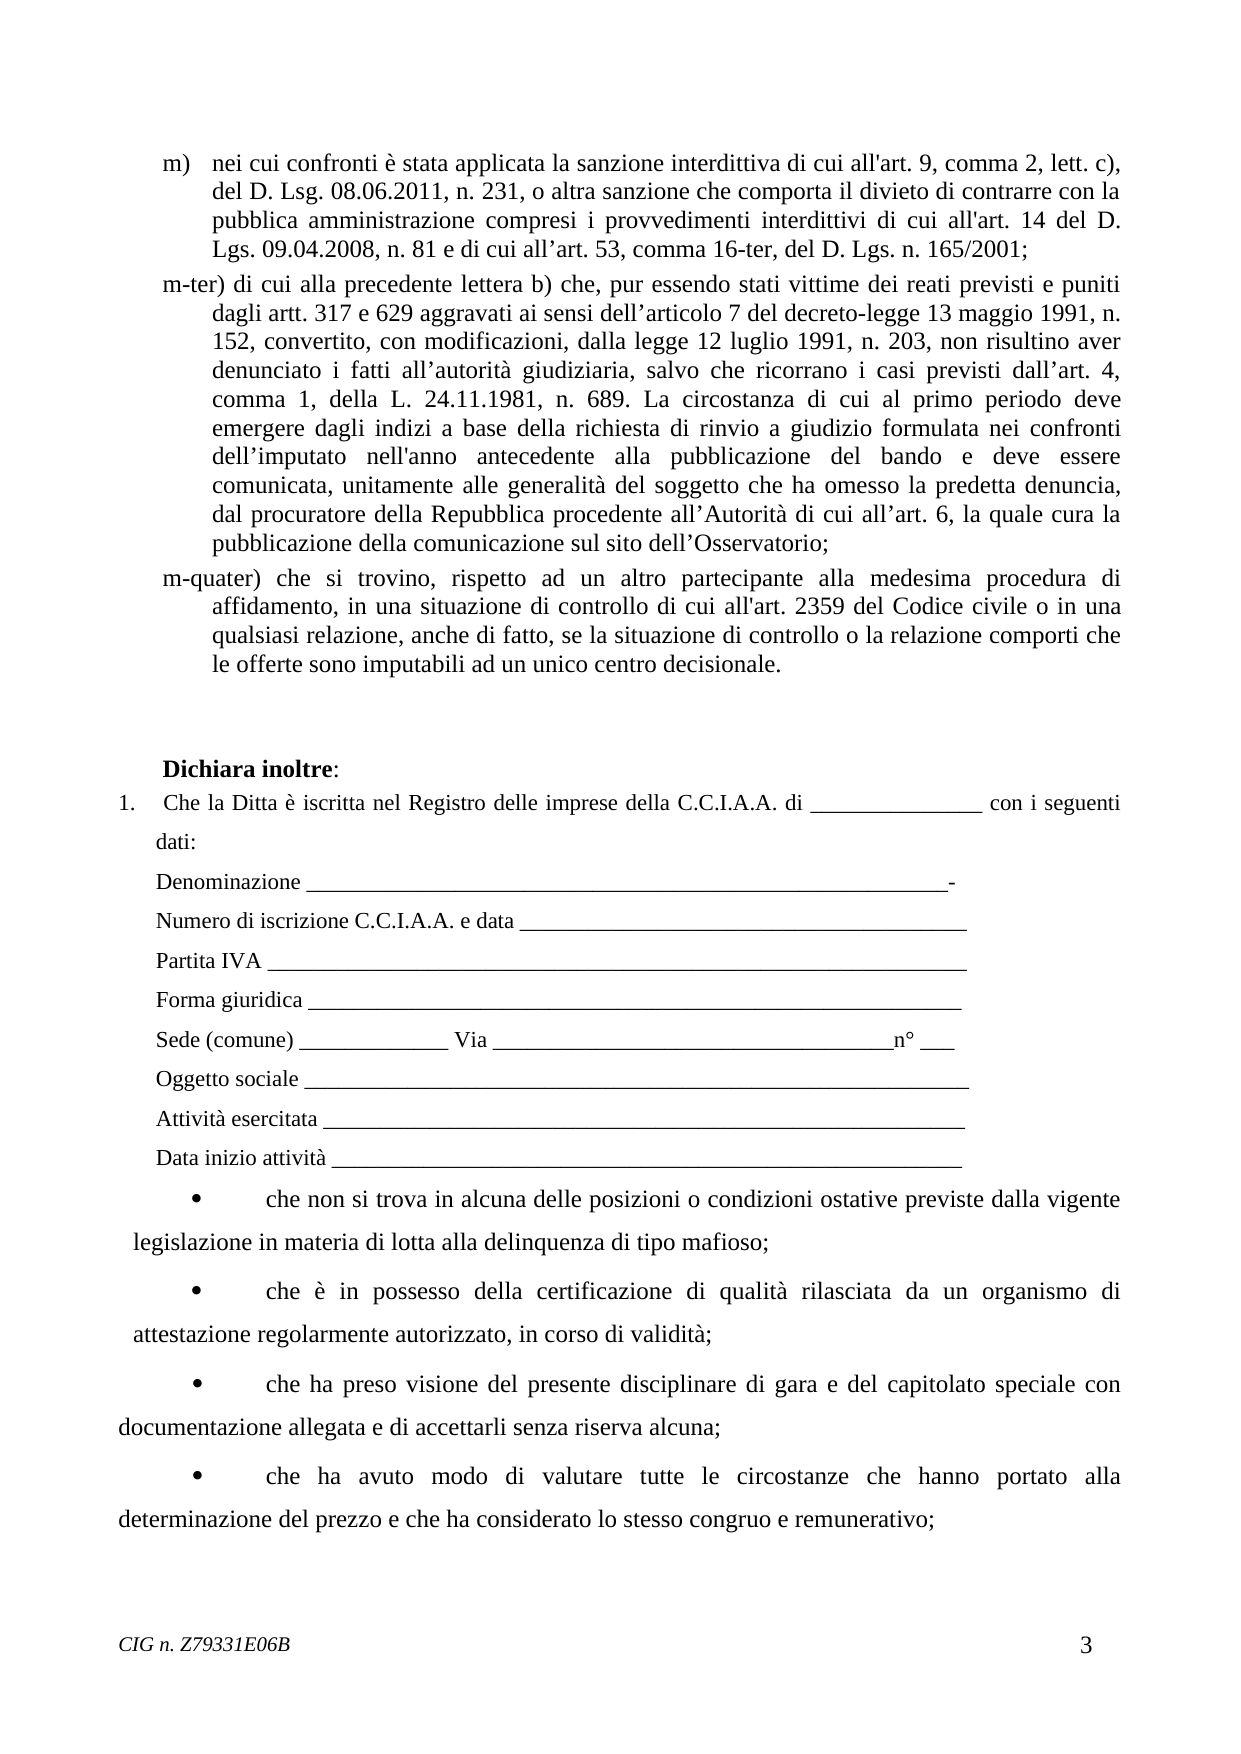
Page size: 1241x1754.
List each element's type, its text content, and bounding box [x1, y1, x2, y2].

text Numero di iscrizione C.C.I.A.A. e data _______________________________________ [156, 907, 1122, 934]
list Che la Ditta è iscritta nel Registro delle imprese della C.C.I.A.A. di _______________ con i seguenti dati: [118, 789, 1122, 855]
list che è in possesso della certificazione di qualità rilasciata da un organismo di attestazione regolarmente autorizzato, in corso di validità; [133, 1276, 1122, 1348]
text Dichiara inoltre: [162, 754, 1122, 783]
text m-quater) che si trovino, rispetto ad un altro partecipante alla medesima procedura di affidamento, in una situazione di controllo di cui all'art. 2359 del Codice civile o in una qualsiasi relazione, anche di fatto, se la situazione di controllo o la relazione comporti che le offerte sono imputabili ad un unico centro decisionale. [162, 563, 1122, 678]
text Partita IVA _____________________________________________________________ [156, 947, 1122, 973]
text Denominazione ________________________________________________________- [156, 868, 1122, 894]
text Sede (comune) _____________ Via ___________________________________n° ___ [156, 1026, 1122, 1052]
list che ha preso visione del presente disciplinare di gara e del capitolato speciale con documentazione allegata e di accettarli senza riserva alcuna; [118, 1369, 1122, 1441]
text m) nei cui confronti è stata applicata la sanzione interdittiva di cui all'art. 9, comma 2, lett. c), del D. Lsg. 08.06.2011, n. 231, o altra sanzione che comporta il divieto di contrarre con la pubblica amministrazione compresi i provvedimenti interdittivi di cui all'art. 14 del D. Lgs. 09.04.2008, n. 81 e di cui all’art. 53, comma 16-ter, del D. Lgs. n. 165/2001; [162, 148, 1122, 263]
text Forma giuridica _________________________________________________________ [156, 986, 1122, 1013]
list che non si trova in alcuna delle posizioni o condizioni ostative previste dalla vigente legislazione in materia di lotta alla delinquenza di tipo mafioso; [133, 1184, 1122, 1256]
text Data inizio attività _______________________________________________________ [156, 1144, 1122, 1171]
text m-ter) di cui alla precedente lettera b) che, pur essendo stati vittime dei reati previsti e puniti dagli artt. 317 e 629 aggravati ai sensi dell’articolo 7 del decreto-legge 13 maggio 1991, n. 152, convertito, con modificazioni, dalla legge 12 luglio 1991, n. 203, non risultino aver denunciato i fatti all’autorità giudiziaria, salvo che ricorrano i casi previsti dall’art. 4, comma 1, della L. 24.11.1981, n. 689. La circostanza di cui al primo periodo deve emergere dagli indizi a base della richiesta di rinvio a giudizio formulata nei confronti dell’imputato nell'anno antecedente alla pubblicazione del bando e deve essere comunicata, unitamente alle generalità del soggetto che ha omesso la predetta denuncia, dal procuratore della Repubblica procedente all’Autorità di cui all’art. 6, la quale cura la pubblicazione della comunicazione sul sito dell’Osservatorio; [162, 269, 1122, 556]
text Attività esercitata ________________________________________________________ [156, 1105, 1122, 1131]
list che ha avuto modo di valutare tutte le circostanze che hanno portato alla determinazione del prezzo e che ha considerato lo stesso congruo e remunerativo; [118, 1461, 1122, 1533]
text Oggetto sociale __________________________________________________________ [156, 1065, 1122, 1092]
